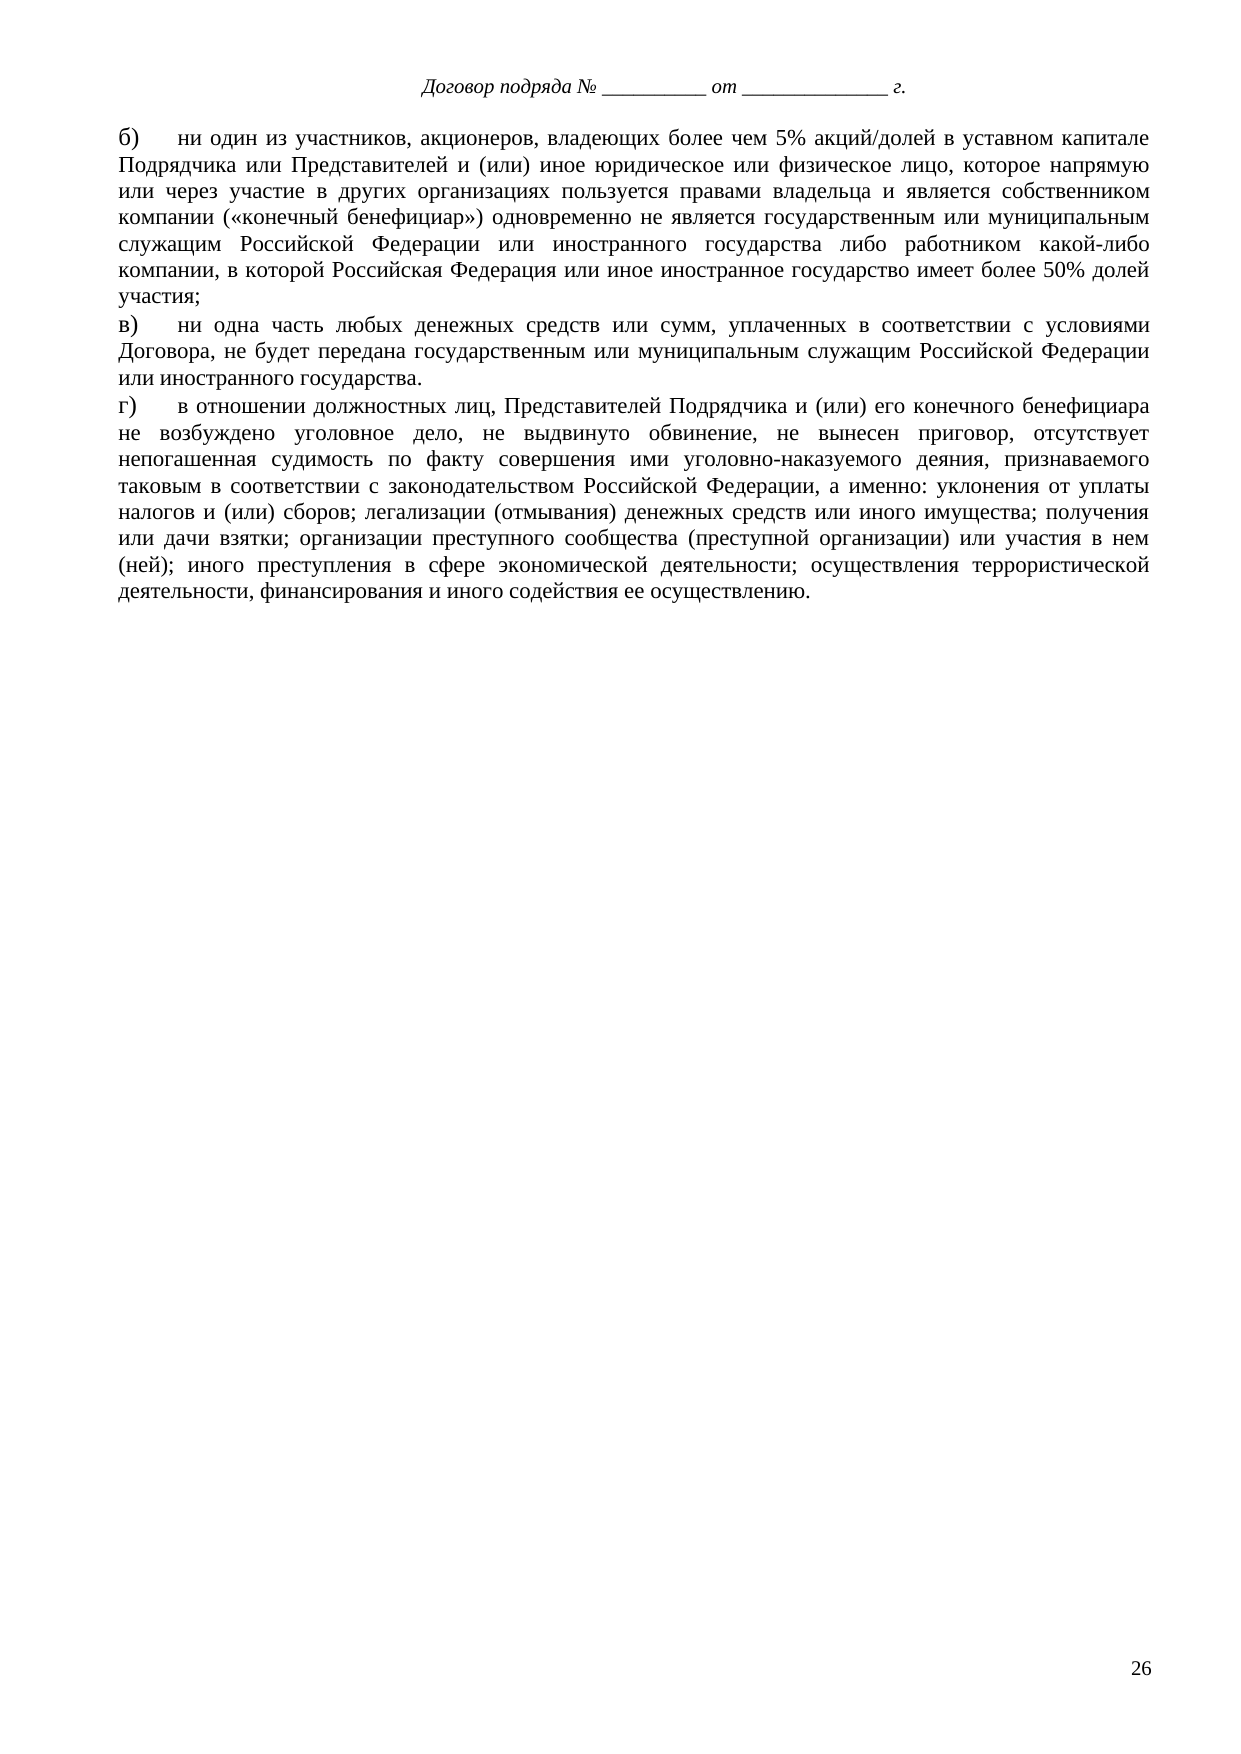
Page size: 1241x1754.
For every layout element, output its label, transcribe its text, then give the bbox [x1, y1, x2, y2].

list ни один из участников, акционеров, владеющих более чем 5% акций/долей в уставном капитале Подрядчика или Представителей и (или) иное юридическое или физическое лицо, которое напрямую или через участие в других организациях пользуется правами владельца и является собственником компании («конечный бенефициар») одновременно не является государственным или муниципальным служащим Российской Федерации или иностранного государства либо работником какой-либо компании, в которой Российская Федерация или иное иностранное государство имеет более 50% долей участия; [118, 122, 1152, 309]
list ни одна часть любых денежных средств или сумм, уплаченных в соответствии с условиями Договора, не будет передана государственным или муниципальным служащим Российской Федерации или иностранного государства. [118, 309, 1152, 390]
list в отношении должностных лиц, Представителей Подрядчика и (или) его конечного бенефициара не возбуждено уголовное дело, не выдвинуто обвинение, не вынесен приговор, отсутствует непогашенная судимость по факту совершения ими уголовно-наказуемого деяния, признаваемого таковым в соответствии с законодательством Российской Федерации, а именно: уклонения от уплаты налогов и (или) сборов; легализации (отмывания) денежных средств или иного имущества; получения или дачи взятки; организации преступного сообщества (преступной организации) или участия в нем (ней); иного преступления в сфере экономической деятельности; осуществления террористической деятельности, финансирования и иного содействия ее осуществлению. [118, 390, 1152, 603]
